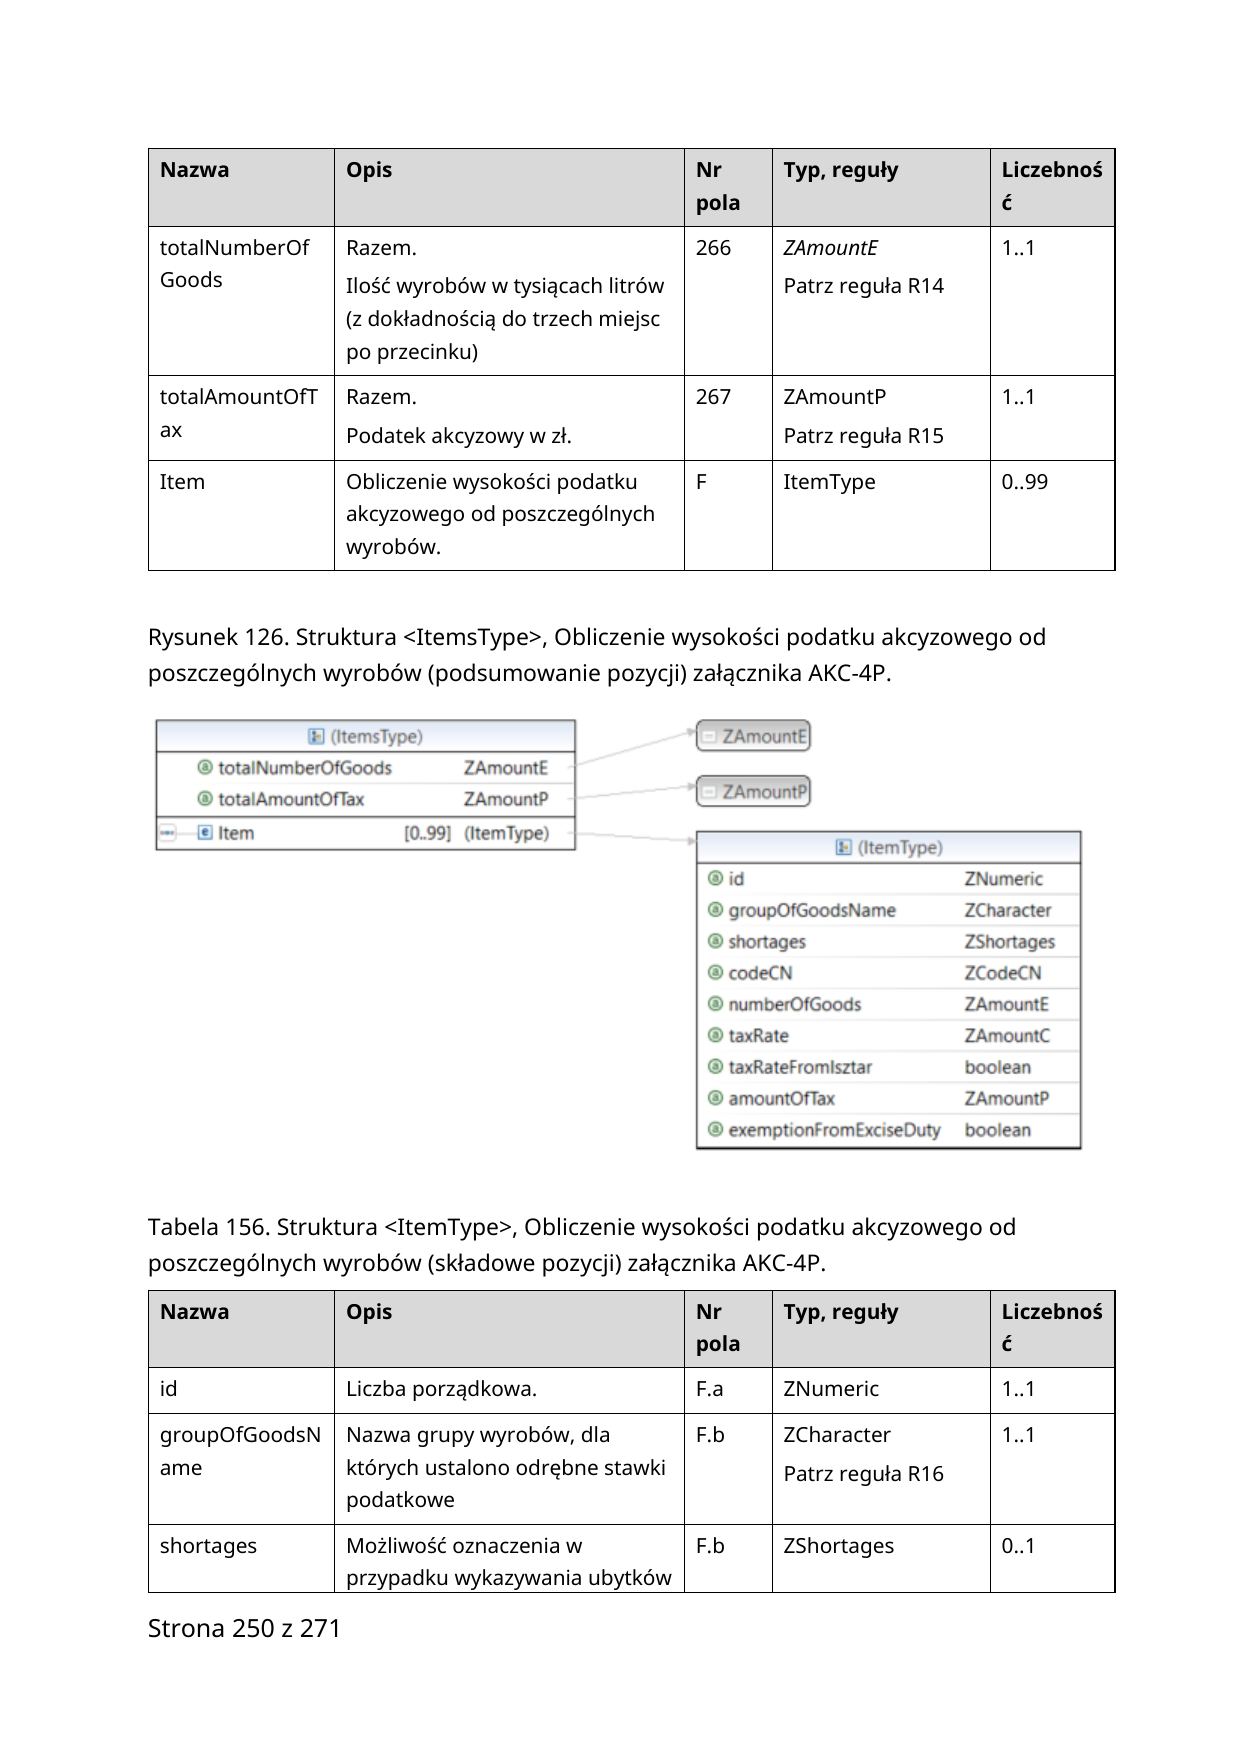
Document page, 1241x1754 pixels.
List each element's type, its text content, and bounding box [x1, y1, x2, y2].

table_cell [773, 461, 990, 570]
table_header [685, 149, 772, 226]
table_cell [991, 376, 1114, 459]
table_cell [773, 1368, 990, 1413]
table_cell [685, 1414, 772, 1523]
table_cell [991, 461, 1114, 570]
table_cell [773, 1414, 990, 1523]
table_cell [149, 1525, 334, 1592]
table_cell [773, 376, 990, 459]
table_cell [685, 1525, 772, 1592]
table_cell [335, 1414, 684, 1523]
picture [147, 709, 1092, 1157]
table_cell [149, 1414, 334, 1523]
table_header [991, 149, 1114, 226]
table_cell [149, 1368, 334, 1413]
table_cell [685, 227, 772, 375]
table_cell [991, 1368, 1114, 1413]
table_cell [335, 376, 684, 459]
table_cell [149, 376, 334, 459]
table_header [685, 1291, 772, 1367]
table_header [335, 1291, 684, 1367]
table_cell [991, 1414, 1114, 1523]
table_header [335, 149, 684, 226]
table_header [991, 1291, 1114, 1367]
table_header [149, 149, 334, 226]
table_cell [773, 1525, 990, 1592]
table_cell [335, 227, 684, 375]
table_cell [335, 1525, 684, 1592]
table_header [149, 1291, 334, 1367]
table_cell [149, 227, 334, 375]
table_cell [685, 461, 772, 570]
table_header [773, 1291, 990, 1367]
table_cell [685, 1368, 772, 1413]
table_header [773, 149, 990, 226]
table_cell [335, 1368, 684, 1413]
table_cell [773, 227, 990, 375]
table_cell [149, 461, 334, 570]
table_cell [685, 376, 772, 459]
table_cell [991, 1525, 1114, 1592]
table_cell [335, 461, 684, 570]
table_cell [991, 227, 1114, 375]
